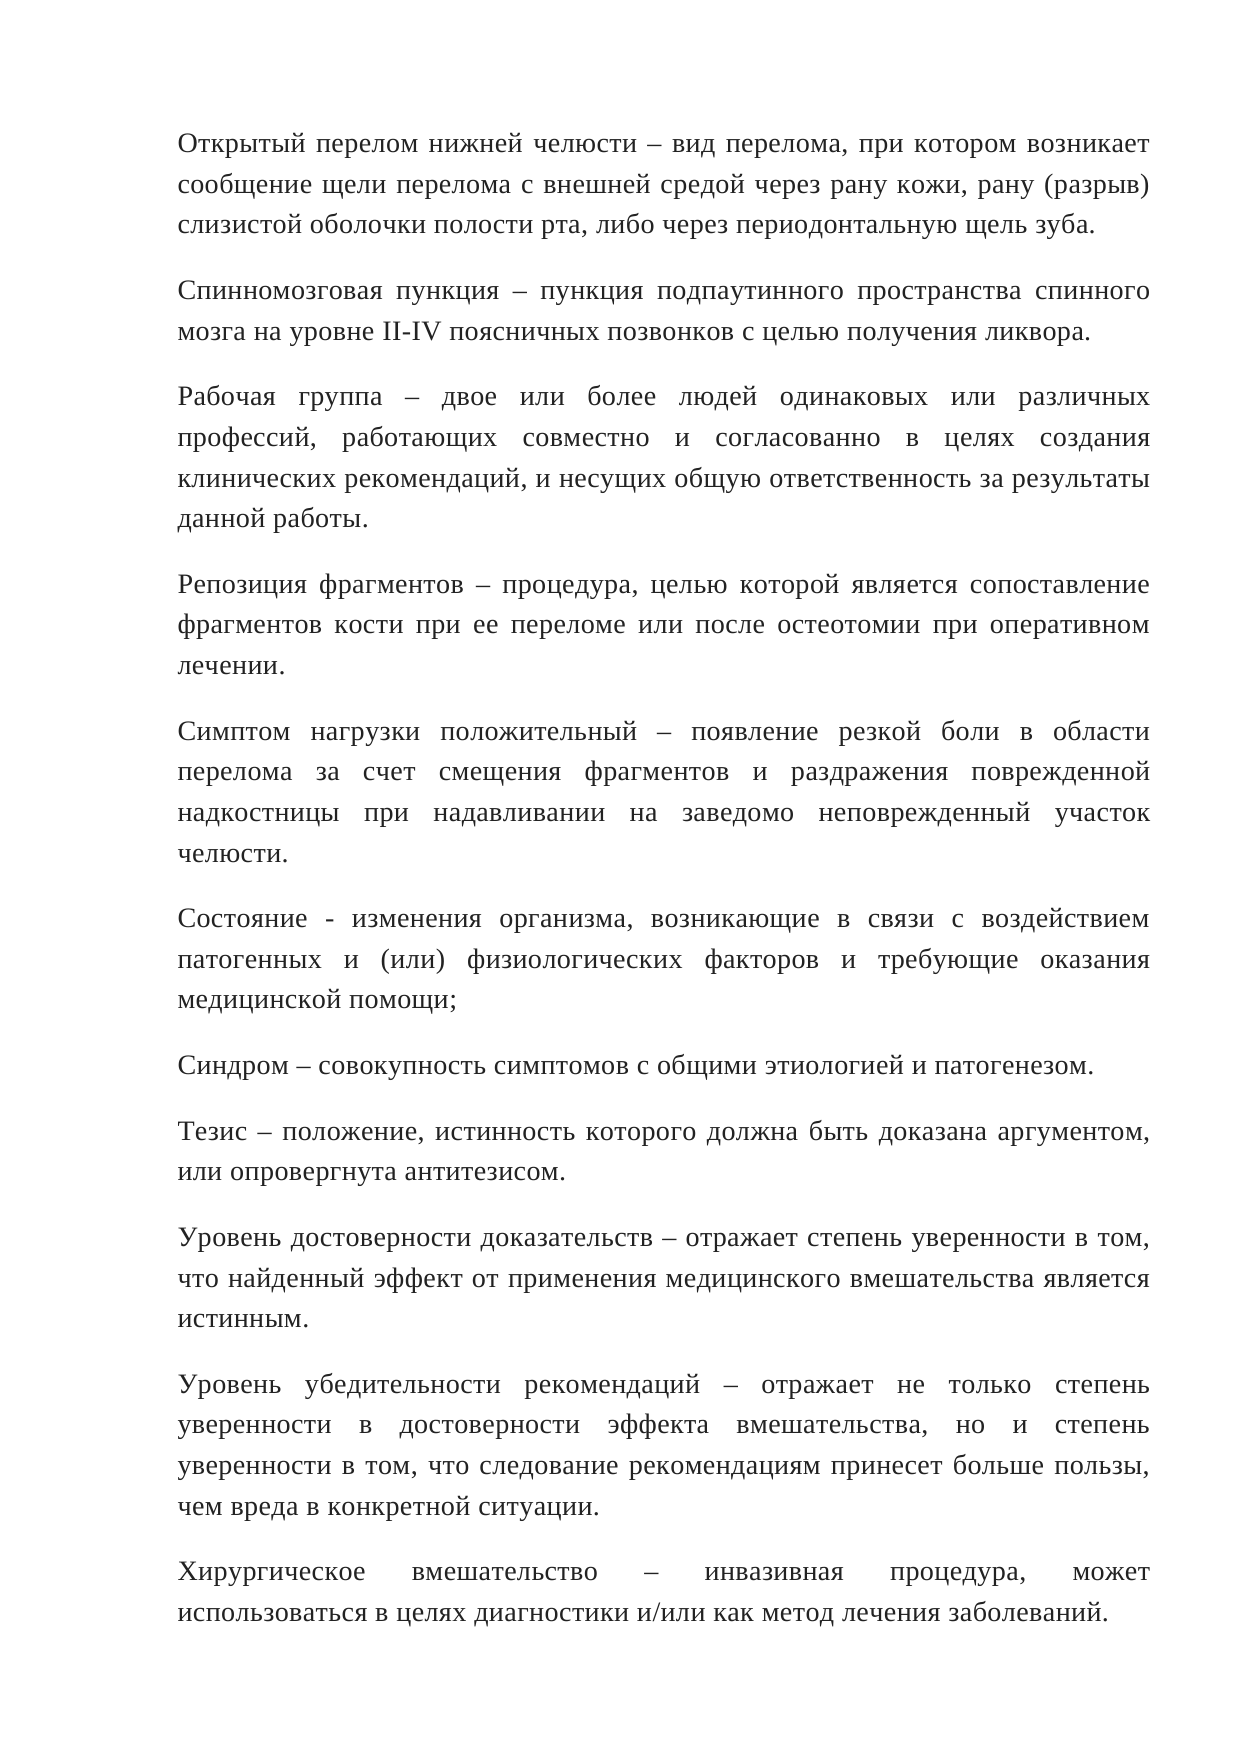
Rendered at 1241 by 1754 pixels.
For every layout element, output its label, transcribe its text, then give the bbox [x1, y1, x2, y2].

text Тезис – положение, истинность которого должна быть доказана аргументом, или опровергнута антитезисом. [177, 1106, 1152, 1187]
text Состояние - изменения организма, возникающие в связи с воздействием патогенных и (или) физиологических факторов и требующие оказания медицинской помощи; [177, 893, 1152, 1015]
text Симптом нагрузки положительный – появление резкой боли в области перелома за счет смещения фрагментов и раздражения поврежденной надкостницы при надавливании на заведомо неповрежденный участок челюсти. [177, 706, 1152, 868]
text Открытый перелом нижней челюсти – вид перелома, при котором возникает сообщение щели перелома с внешней средой через рану кожи, рану (разрыв) слизистой оболочки полости рта, либо через периодонтальную щель зуба. [177, 118, 1152, 240]
text Хирургическое вмешательство – инвазивная процедура, может использоваться в целях диагностики и/или как метод лечения заболеваний. [177, 1546, 1152, 1627]
text Синдром – совокупность симптомов с общими этиологией и патогенезом. [177, 1040, 1152, 1081]
text Репозиция фрагментов – процедура, целью которой является сопоставление фрагментов кости при ее переломе или после остеотомии при оперативном лечении. [177, 559, 1152, 681]
text Спинномозговая пункция – пункция подпаутинного пространства спинного мозга на уровне II-IV поясничных позвонков с целью получения ликвора. [177, 265, 1152, 346]
text Рабочая группа – двое или более людей одинаковых или различных профессий, работающих совместно и согласованно в целях создания клинических рекомендаций, и несущих общую ответственность за результаты данной работы. [177, 371, 1152, 534]
text Уровень достоверности доказательств – отражает степень уверенности в том, что найденный эффект от применения медицинского вмешательства является истинным. [177, 1212, 1152, 1334]
text Уровень убедительности рекомендаций – отражает не только степень уверенности в достоверности эффекта вмешательства, но и степень уверенности в том, что следование рекомендациям принесет больше пользы, чем вреда в конкретной ситуации. [177, 1359, 1152, 1521]
